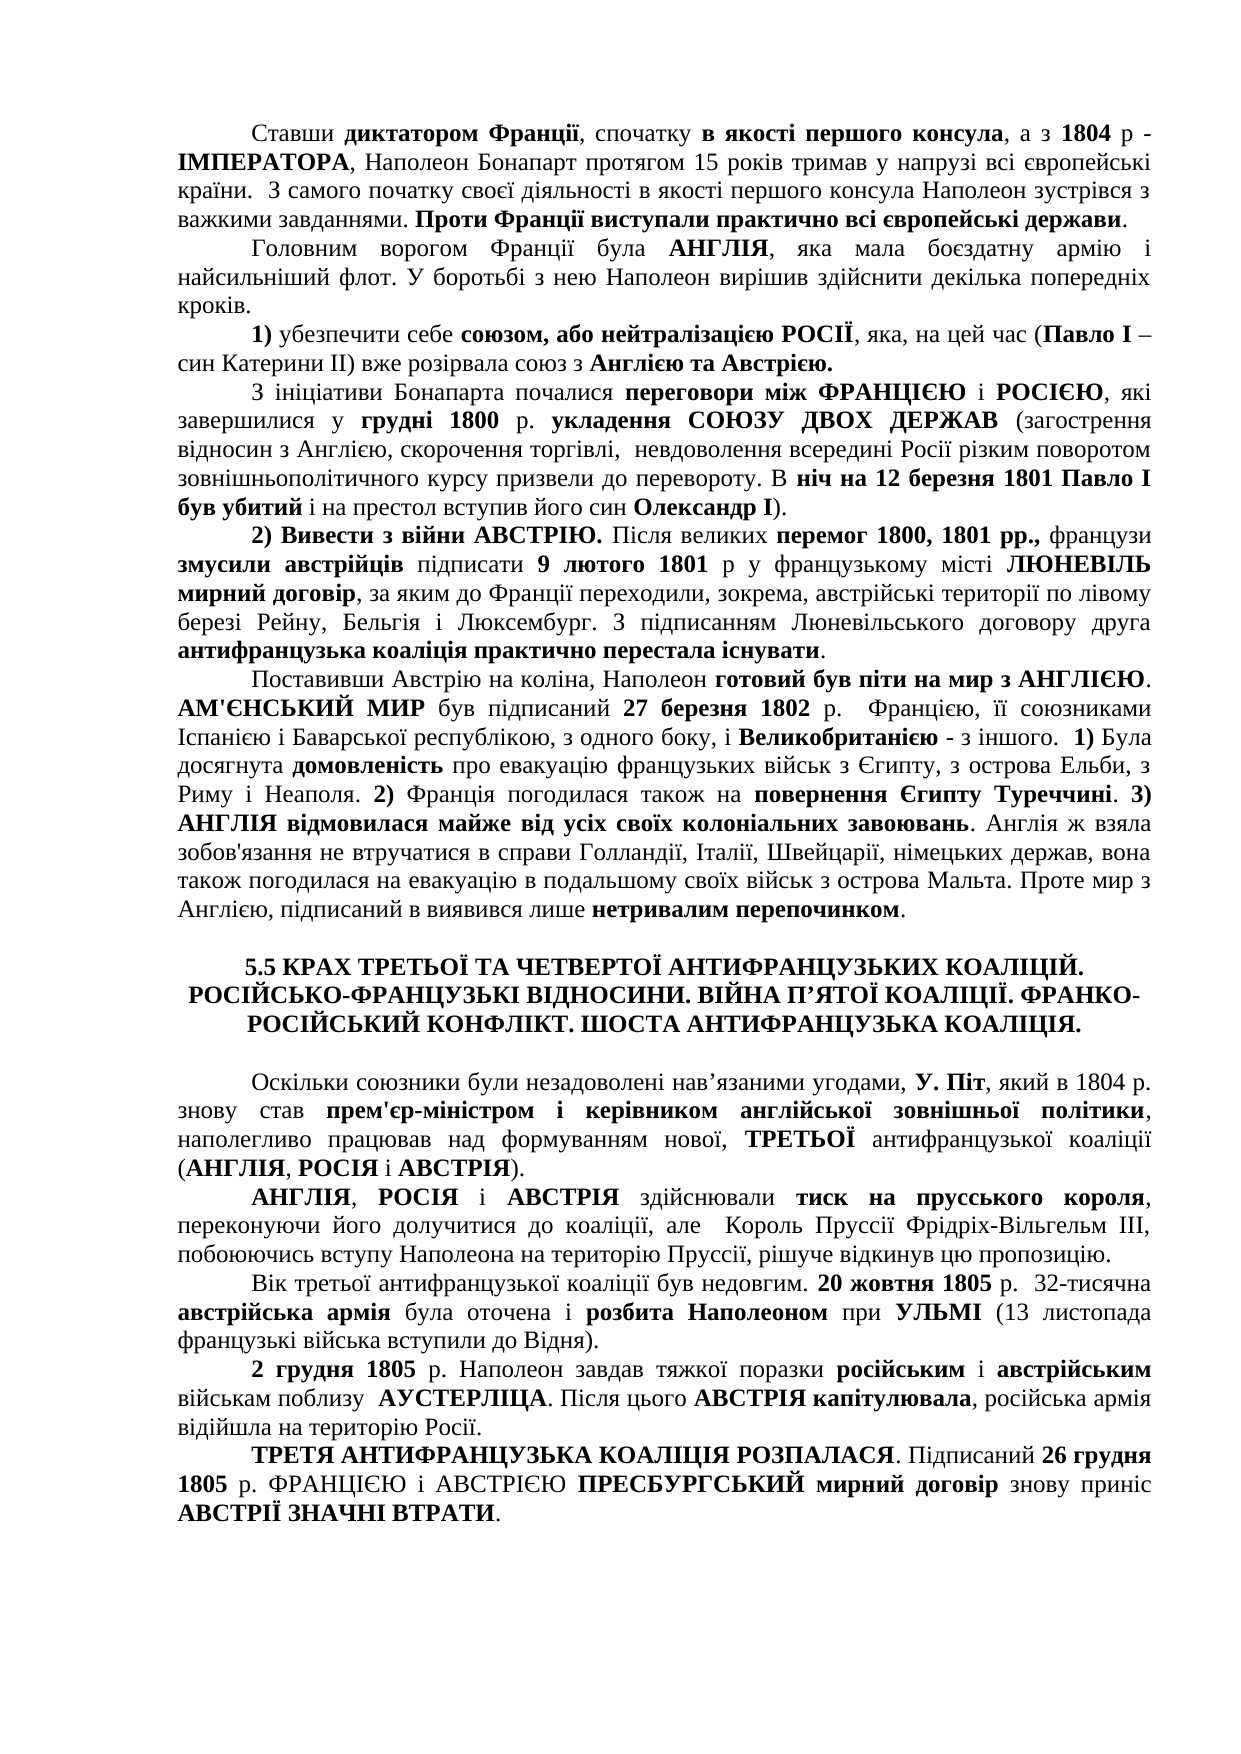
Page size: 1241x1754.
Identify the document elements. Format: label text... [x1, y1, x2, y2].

text 5.5 КРАХ ТРЕТЬОЇ ТА ЧЕТВЕРТОЇ АНТИФРАНЦУЗЬКИХ КОАЛІЦІЙ. РОСІЙСЬКО-ФРАНЦУЗЬКІ ВІДНОСИНИ. ВІЙНА П’ЯТОЇ КОАЛІЦІЇ. ФРАНКО-РОСІЙСЬКИЙ КОНФЛІКТ. ШОСТА АНТИФРАНЦУЗЬКА КОАЛІЦІЯ. [177, 952, 1152, 1038]
text 2) Вивести з війни АВСТРІЮ. Після великих перемог 1800, 1801 рр., французи змусили австрійців підписати 9 лютого 1801 р у французькому місті ЛЮНЕВІЛЬ мирний договір, за яким до Франції переходили, зокрема, австрійські території по лівому березі Рейну, Бельгія і Люксембург. З підписанням Люневільського договору друга антифранцузька коаліція практично перестала існувати. [177, 521, 1152, 664]
text Головним ворогом Франції була АНГЛІЯ, яка мала боєздатну армію і найсильніший флот. У боротьбі з нею Наполеон вирішив здійснити декілька попередніх кроків. [177, 233, 1152, 319]
text 1) убезпечити себе союзом, або нейтралізацією РОСІЇ, яка, на цей час (Павло І – син Катерини ІІ) вже розірвала союз з Англією та Австрією. [177, 319, 1152, 377]
text 2 грудня 1805 р. Наполеон завдав тяжкої поразки російським і австрійським військам поблизу АУСТЕРЛІЦА. Після цього АВСТРІЯ капітулювала, російська армія відійшла на територію Росії. [177, 1354, 1152, 1441]
text Вік третьої антифранцузької коаліції був недовгим. 20 жовтня 1805 р. 32-тисячна австрійська армія була оточена і розбита Наполеоном при УЛЬМІ (13 листопада французькі війська вступили до Відня). [177, 1268, 1152, 1354]
text З ініціативи Бонапарта почалися переговори між ФРАНЦІЄЮ і РОСІЄЮ, які завершилися у грудні 1800 р. укладення СОЮЗУ ДВОХ ДЕРЖАВ (загострення відносин з Англією, скорочення торгівлі, невдоволення всередині Росії різким поворотом зовнішньополітичного курсу призвели до перевороту. В ніч на 12 березня 1801 Павло I був убитий і на престол вступив його син Олександр I). [177, 377, 1152, 521]
text Поставивши Австрію на коліна, Наполеон готовий був піти на мир з АНГЛІЄЮ. АМ'ЄНСЬКИЙ МИР був підписаний 27 березня 1802 р. Францією, її союзниками Іспанією і Баварської республікою, з одного боку, і Великобританією - з іншого. 1) Була досягнута домовленість про евакуацію французьких військ з Єгипту, з острова Ельби, з Риму і Неаполя. 2) Франція погодилася також на повернення Єгипту Туреччині. 3) АНГЛІЯ відмовилася майже від усіх своїх колоніальних завоювань. Англія ж взяла зобов'язання не втручатися в справи Голландії, Італії, Швейцарії, німецьких держав, вона також погодилася на евакуацію в подальшому своїх військ з острова Мальта. Проте мир з Англією, підписаний в виявився лише нетривалим перепочинком. [177, 664, 1152, 923]
text ТРЕТЯ АНТИФРАНЦУЗЬКА КОАЛІЦІЯ РОЗПАЛАСЯ. Підписаний 26 грудня 1805 р. ФРАНЦІЄЮ і АВСТРІЄЮ ПРЕСБУРГСЬКИЙ мирний договір знову приніс АВСТРІЇ ЗНАЧНІ ВТРАТИ. [177, 1441, 1152, 1527]
text АНГЛІЯ, РОСІЯ і АВСТРІЯ здійснювали тиск на прусського короля, переконуючи його долучитися до коаліції, але Король Пруссії Фрідріх-Вільгельм III, побоюючись вступу Наполеона на територію Пруссії, рішуче відкинув цю пропозицію. [177, 1182, 1152, 1268]
text Оскільки союзники були незадоволені нав’язаними угодами, У. Піт, який в 1804 р. знову став прем'єр-міністром і керівником англійської зовнішньої політики, наполегливо працював над формуванням нової, ТРЕТЬОЇ антифранцузької коаліції (АНГЛІЯ, РОСІЯ і АВСТРІЯ). [177, 1067, 1152, 1182]
text Ставши диктатором Франції, спочатку в якості першого консула, а з 1804 р - ІМПЕРАТОРА, Наполеон Бонапарт протягом 15 років тримав у напрузі всі європейські країни. З самого початку своєї діяльності в якості першого консула Наполеон зустрівся з важкими завданнями. Проти Франції виступали практично всі європейські держави. [177, 118, 1152, 233]
